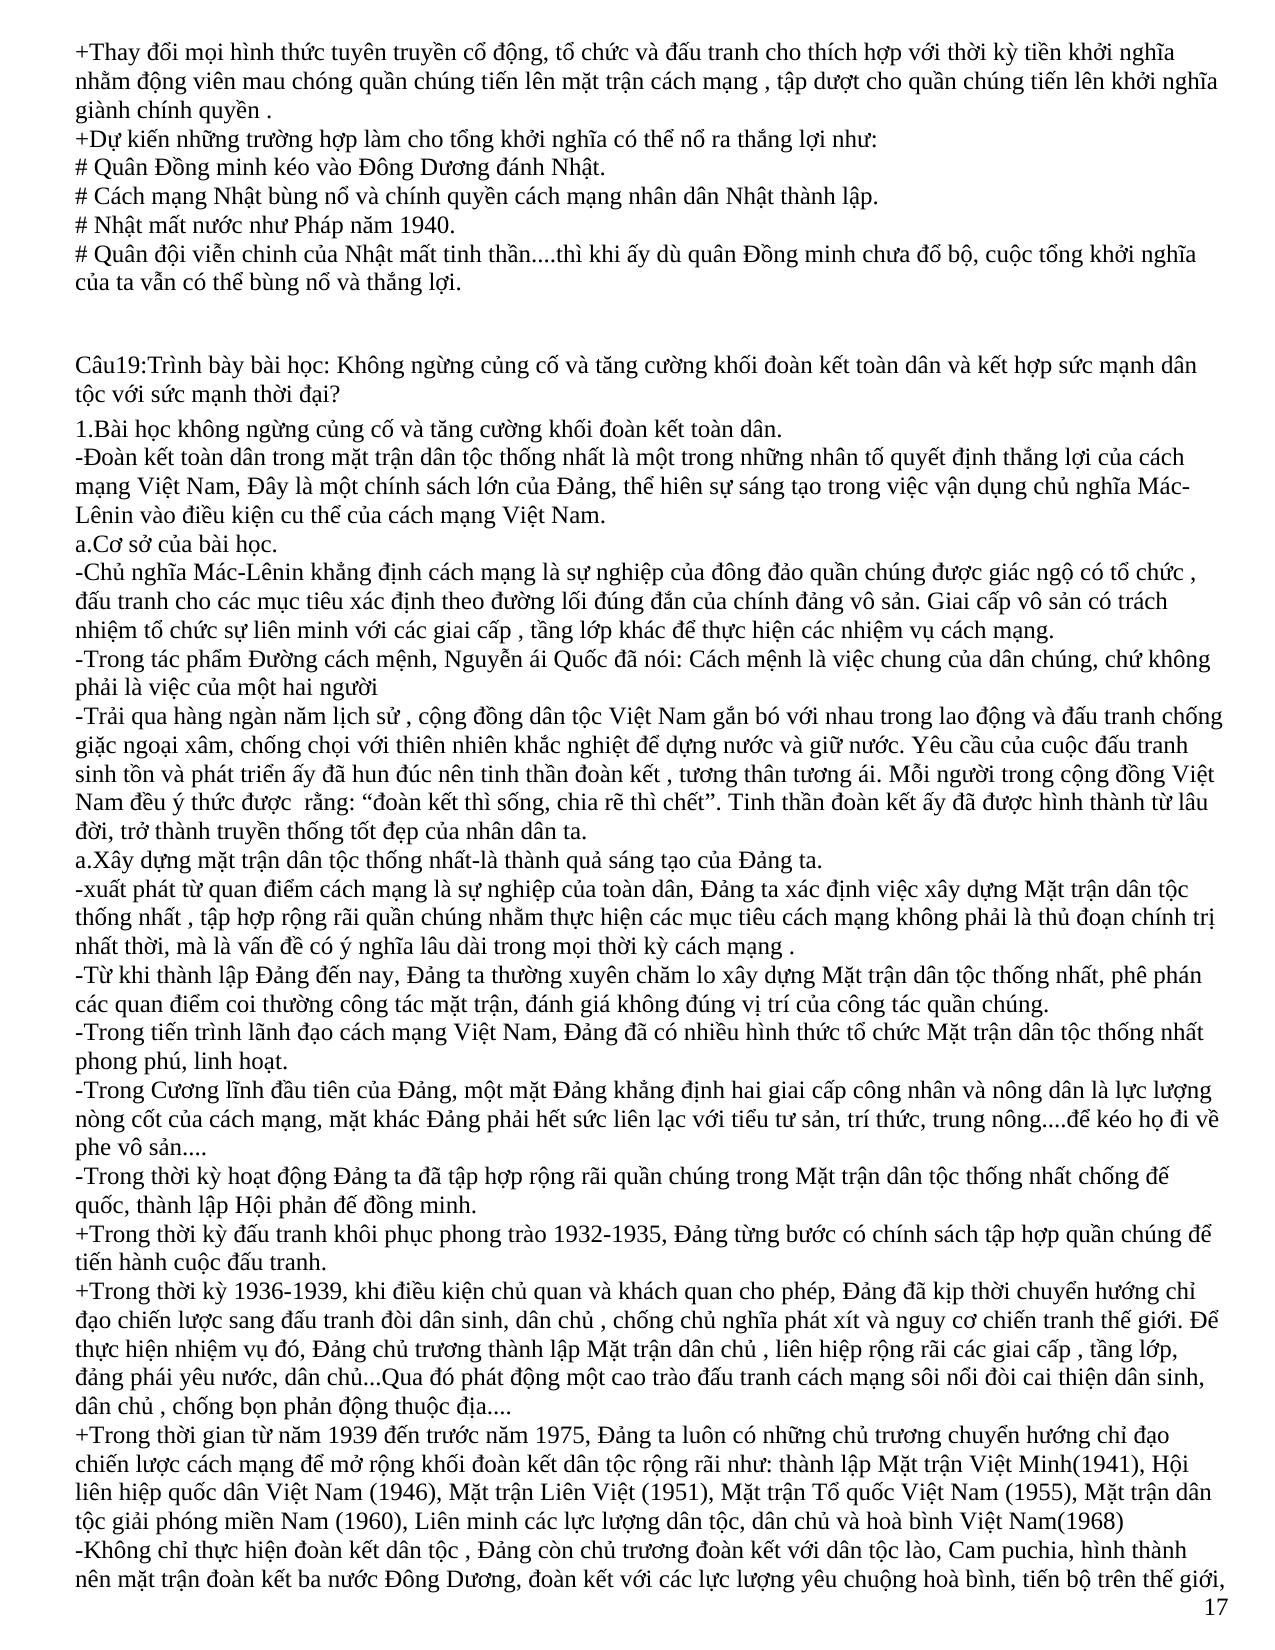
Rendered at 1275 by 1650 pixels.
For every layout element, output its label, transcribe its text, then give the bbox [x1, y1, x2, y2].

text -Chủ nghĩa Mác-Lênin khẳng định cách mạng là sự nghiệp của đông đảo quần chúng được giác ngộ có tổ chức , đấu tranh cho các mục tiêu xác định theo đường lối đúng đắn của chính đảng vô sản. Giai cấp vô sản có trách nhiệm tổ chức sự liên minh với các giai cấp , tầng lớp khác để thực hiện các nhiệm vụ cách mạng. [75, 557, 1228, 644]
text -xuất phát từ quan điểm cách mạng là sự nghiệp của toàn dân, Đảng ta xác định việc xây dựng Mặt trận dân tộc thống nhất , tập hợp rộng rãi quần chúng nhằm thực hiện các mục tiêu cách mạng không phải là thủ đoạn chính trị nhất thời, mà là vấn đề có ý nghĩa lâu dài trong mọi thời kỳ cách mạng . [75, 874, 1228, 960]
text # Nhật mất nước như Pháp năm 1940. [75, 210, 1228, 239]
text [75, 1535, 1228, 1592]
text -Trong tiến trình lãnh đạo cách mạng Việt Nam, Đảng đã có nhiều hình thức tổ chức Mặt trận dân tộc thống nhất phong phú, linh hoạt. [75, 1017, 1228, 1075]
text +Trong thời kỳ 1936-1939, khi điều kiện chủ quan và khách quan cho phép, Đảng đã kịp thời chuyển hướng chỉ đạo chiến lược sang đấu tranh đòi dân sinh, dân chủ , chống chủ nghĩa phát xít và nguy cơ chiến tranh thế giới. Để thực hiện nhiệm vụ đó, Đảng chủ trương thành lập Mặt trận dân chủ , liên hiệp rộng rãi các giai cấp , tầng lớp, đảng phái yêu nước, dân chủ...Qua đó phát động một cao trào đấu tranh cách mạng sôi nổi đòi cai thiện dân sinh, dân chủ , chống bọn phản động thuộc địa.... [75, 1276, 1228, 1420]
text # Quân đội viễn chinh của Nhật mất tinh thần....thì khi ấy dù quân Đồng minh chưa đổ bộ, cuộc tổng khởi nghĩa của ta vẫn có thể bùng nổ và thắng lợi. [75, 239, 1228, 296]
text # Cách mạng Nhật bùng nổ và chính quyền cách mạng nhân dân Nhật thành lập. [75, 181, 1228, 210]
text a.Xây dựng mặt trận dân tộc thống nhất-là thành quả sáng tạo của Đảng ta. [75, 845, 1228, 874]
text a.Cơ sở của bài học. [75, 529, 1228, 557]
text +Thay đổi mọi hình thức tuyên truyền cổ động, tổ chức và đấu tranh cho thích hợp với thời kỳ tiền khởi nghĩa nhằm động viên mau chóng quần chúng tiến lên mặt trận cách mạng , tập dượt cho quần chúng tiến lên khởi nghĩa giành chính quyền . [75, 37, 1228, 124]
text # Quân Đồng minh kéo vào Đông Dương đánh Nhật. [75, 152, 1228, 181]
text 1.Bài học không ngừng củng cố và tăng cường khối đoàn kết toàn dân. [75, 414, 1228, 442]
text -Đoàn kết toàn dân trong mặt trận dân tộc thống nhất là một trong những nhân tố quyết định thắng lợi của cách mạng Việt Nam, Đây là một chính sách lớn của Đảng, thể hiên sự sáng tạo trong việc vận dụng chủ nghĩa Mác-Lênin vào điều kiện cu thể của cách mạng Việt Nam. [75, 442, 1228, 529]
text -Trong tác phẩm Đường cách mệnh, Nguyễn ái Quốc đã nói: Cách mệnh là việc chung của dân chúng, chứ không phải là việc của một hai người [75, 644, 1228, 701]
text -Trong Cương lĩnh đầu tiên của Đảng, một mặt Đảng khẳng định hai giai cấp công nhân và nông dân là lực lượng nòng cốt của cách mạng, mặt khác Đảng phải hết sức liên lạc với tiểu tư sản, trí thức, trung nông....để kéo họ đi về phe vô sản.... [75, 1075, 1228, 1161]
text -Từ khi thành lập Đảng đến nay, Đảng ta thường xuyên chăm lo xây dựng Mặt trận dân tộc thống nhất, phê phán các quan điểm coi thường công tác mặt trận, đánh giá không đúng vị trí của công tác quần chúng. [75, 960, 1228, 1017]
text +Trong thời gian từ năm 1939 đến trước năm 1975, Đảng ta luôn có những chủ trương chuyển hướng chỉ đạo chiến lược cách mạng để mở rộng khối đoàn kết dân tộc rộng rãi như: thành lập Mặt trận Việt Minh(1941), Hội liên hiệp quốc dân Việt Nam (1946), Mặt trận Liên Việt (1951), Mặt trận Tổ quốc Việt Nam (1955), Mặt trận dân tộc giải phóng miền Nam (1960), Liên minh các lực lượng dân tộc, dân chủ và hoà bình Việt Nam(1968) [75, 1420, 1228, 1535]
text Câu19:Trình bày bài học: Không ngừng củng cố và tăng cường khối đoàn kết toàn dân và kết hợp sức mạnh dân tộc với sức mạnh thời đại? [75, 350, 1228, 407]
text -Trong thời kỳ hoạt động Đảng ta đã tập hợp rộng rãi quần chúng trong Mặt trận dân tộc thống nhất chống đế quốc, thành lập Hội phản đế đồng minh. [75, 1161, 1228, 1219]
text +Dự kiến những trường hợp làm cho tổng khởi nghĩa có thể nổ ra thắng lợi như: [75, 124, 1228, 152]
text +Trong thời kỳ đấu tranh khôi phục phong trào 1932-1935, Đảng từng bước có chính sách tập hợp quần chúng để tiến hành cuộc đấu tranh. [75, 1219, 1228, 1276]
text -Trải qua hàng ngàn năm lịch sử , cộng đồng dân tộc Việt Nam gắn bó với nhau trong lao động và đấu tranh chống giặc ngoại xâm, chống chọi với thiên nhiên khắc nghiệt để dựng nước và giữ nước. Yêu cầu của cuộc đấu tranh sinh tồn và phát triển ấy đã hun đúc nên tinh thần đoàn kết , tương thân tương ái. Mỗi người trong cộng đồng Việt Nam đều ý thức được rằng: “đoàn kết thì sống, chia rẽ thì chết”. Tinh thần đoàn kết ấy đã được hình thành từ lâu đời, trở thành truyền thống tốt đẹp của nhân dân ta. [75, 701, 1228, 845]
